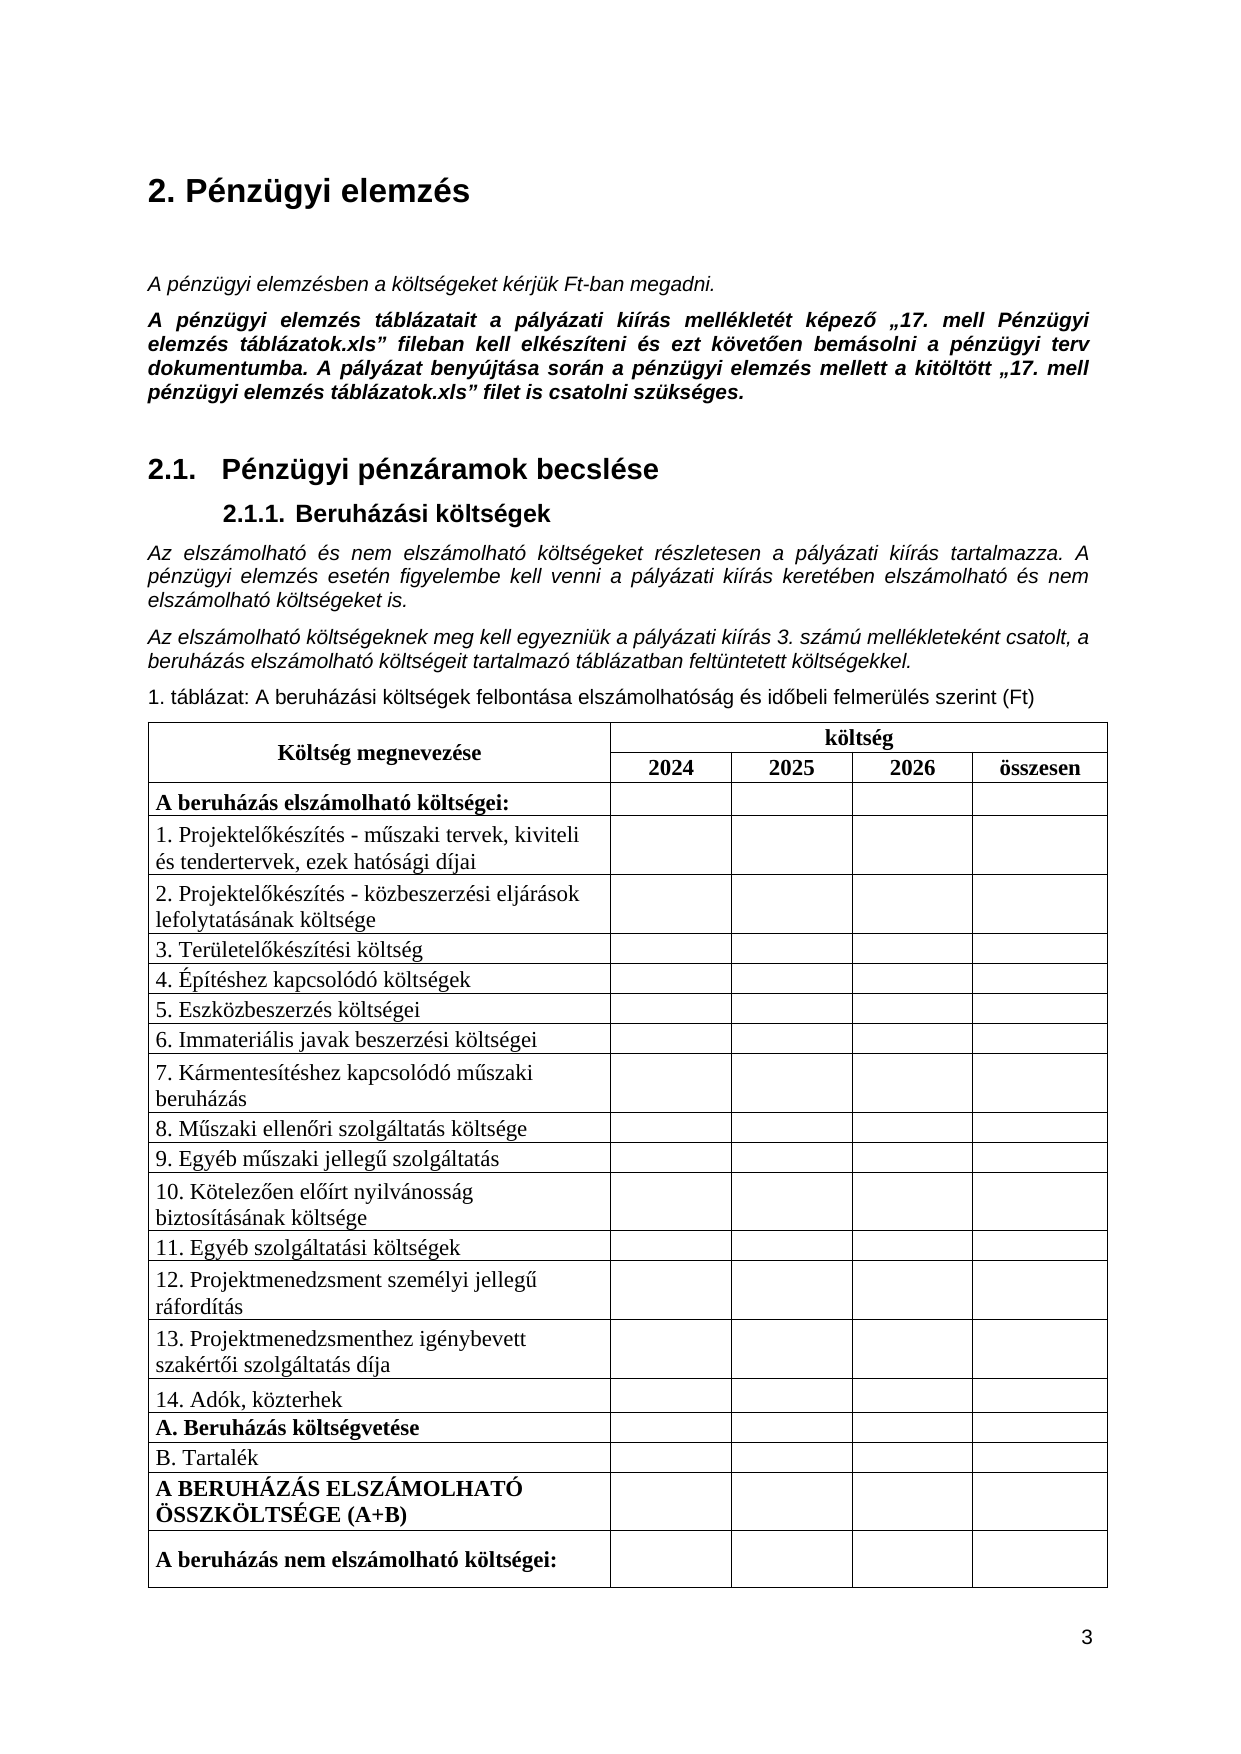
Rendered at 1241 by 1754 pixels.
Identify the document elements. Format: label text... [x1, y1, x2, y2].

table_cell [611, 1531, 731, 1587]
table_cell [611, 964, 731, 993]
table_cell [732, 875, 852, 933]
table_cell 12. Projektmenedzsment személyi jellegű ráfordítás [149, 1261, 610, 1319]
table_cell [973, 1113, 1107, 1142]
table_cell [611, 1320, 731, 1378]
table_cell összesen [973, 753, 1107, 782]
table_cell 7. Kármentesítéshez kapcsolódó műszaki beruházás [149, 1054, 610, 1112]
table_cell 14. Adók, közterhek [149, 1379, 610, 1412]
table_cell 5. Eszközbeszerzés költségei [149, 994, 610, 1023]
table_cell [853, 1173, 972, 1230]
table_cell [973, 1413, 1107, 1442]
table_cell [973, 1443, 1107, 1472]
table_cell [611, 1143, 731, 1172]
table_cell B. Tartalék [149, 1443, 610, 1472]
table_cell [853, 1379, 972, 1412]
table_cell 6. Immateriális javak beszerzési költségei [149, 1024, 610, 1053]
table_cell [853, 1261, 972, 1319]
table_header költség [611, 723, 1107, 752]
table_cell 4. Építéshez kapcsolódó költségek [149, 964, 610, 993]
table_cell [732, 1143, 852, 1172]
table_cell 2. Projektelőkészítés - közbeszerzési eljárások lefolytatásának költsége [149, 875, 610, 933]
table_cell 8. Műszaki ellenőri szolgáltatás költsége [149, 1113, 610, 1142]
table_cell [853, 1231, 972, 1260]
table_cell 9. Egyéb műszaki jellegű szolgáltatás [149, 1143, 610, 1172]
table_cell [973, 1320, 1107, 1378]
table_cell [732, 1413, 852, 1442]
table_cell [853, 1413, 972, 1442]
table_cell [732, 1024, 852, 1053]
table_cell [732, 1173, 852, 1230]
table_cell [732, 1231, 852, 1260]
table_cell A beruházás nem elszámolható költségei: [149, 1531, 610, 1587]
table_cell A beruházás elszámolható költségei: [149, 783, 610, 815]
table_cell [611, 994, 731, 1023]
table_cell 13. Projektmenedzsmenthez igénybevett szakértői szolgáltatás díja [149, 1320, 610, 1378]
table_cell [611, 1113, 731, 1142]
table_cell [853, 816, 972, 874]
table_cell 2024 [611, 753, 731, 782]
subtitle Beruházási költségek [223, 499, 1093, 528]
table_cell [611, 934, 731, 963]
table_cell [611, 875, 731, 933]
table_cell [973, 994, 1107, 1023]
table_cell [853, 1113, 972, 1142]
table_cell [853, 934, 972, 963]
table_cell [732, 816, 852, 874]
table_cell [732, 1443, 852, 1472]
table_cell [611, 1443, 731, 1472]
table_cell [973, 1379, 1107, 1412]
table_cell [853, 1531, 972, 1587]
table_cell [853, 783, 972, 815]
table_cell [732, 1113, 852, 1142]
table_cell A BERUHÁZÁS ELSZÁMOLHATÓ ÖSSZKÖLTSÉGE (A+B) [149, 1473, 610, 1529]
table_cell [611, 1173, 731, 1230]
table_cell [973, 816, 1107, 874]
table_cell [611, 816, 731, 874]
table_cell [611, 1054, 731, 1112]
table_cell [973, 1531, 1107, 1587]
table_cell [973, 1261, 1107, 1319]
table_cell [611, 783, 731, 815]
text A pénzügyi elemzésben a költségeket kérjük Ft-ban megadni. [148, 272, 1093, 296]
table_cell [853, 1143, 972, 1172]
table_cell [732, 1531, 852, 1587]
subtitle Pénzügyi elemzés [148, 173, 1093, 210]
table_cell [732, 1261, 852, 1319]
table_cell 3. Területelőkészítési költség [149, 934, 610, 963]
table_cell [973, 875, 1107, 933]
table_cell [732, 1320, 852, 1378]
table_cell [732, 994, 852, 1023]
text Az elszámolható költségeknek meg kell egyezniük a pályázati kiírás 3. számú mellékleteként csatolt, a beruházás elszámolható költségeit tartalmazó táblázatban feltüntetett költségekkel. [148, 625, 1093, 673]
table_cell [732, 1054, 852, 1112]
table_cell [853, 1320, 972, 1378]
table_cell [611, 1024, 731, 1053]
table_cell [973, 1173, 1107, 1230]
table_cell [611, 1379, 731, 1412]
table_cell 1. Projektelőkészítés - műszaki tervek, kiviteli és tendertervek, ezek hatósági díjai [149, 816, 610, 874]
table_cell [853, 994, 972, 1023]
table_cell [973, 1231, 1107, 1260]
table_cell 2026 [853, 753, 972, 782]
table_header Költség megnevezése [149, 723, 610, 782]
text Az elszámolható és nem elszámolható költségeket részletesen a pályázati kiírás tartalmazza. A pénzügyi elemzés esetén figyelembe kell venni a pályázati kiírás keretében elszámolható és nem elszámolható költségeket is. [148, 540, 1093, 612]
table_cell [973, 1143, 1107, 1172]
table_cell [732, 783, 852, 815]
table_cell 2025 [732, 753, 852, 782]
table_cell [732, 1473, 852, 1529]
table_cell [973, 1473, 1107, 1529]
table_cell [973, 934, 1107, 963]
table_cell A. Beruházás költségvetése [149, 1413, 610, 1442]
text 1. táblázat: A beruházási költségek felbontása elszámolhatóság és időbeli felmerülés szerint (Ft) [148, 685, 1093, 709]
table_cell [973, 964, 1107, 993]
table_cell [853, 1473, 972, 1529]
table_cell [973, 783, 1107, 815]
table_cell [853, 1443, 972, 1472]
subtitle Pénzügyi pénzáramok becslése [148, 453, 1093, 486]
table_cell [973, 1054, 1107, 1112]
table_cell [853, 964, 972, 993]
table_cell [973, 1024, 1107, 1053]
table_cell [611, 1261, 731, 1319]
table_cell [853, 875, 972, 933]
table_cell [611, 1473, 731, 1529]
table_cell [611, 1413, 731, 1442]
table_cell 11. Egyéb szolgáltatási költségek [149, 1231, 610, 1260]
table_cell [732, 934, 852, 963]
table_cell [611, 1231, 731, 1260]
table_cell [732, 964, 852, 993]
text A pénzügyi elemzés táblázatait a pályázati kiírás mellékletét képező „17. mell Pénzügyi elemzés táblázatok.xls” fileban kell elkészíteni és ezt követően bemásolni a pénzügyi terv dokumentumba. A pályázat benyújtása során a pénzügyi elemzés mellett a kitöltött „17. mell pénzügyi elemzés táblázatok.xls” filet is csatolni szükséges. [148, 308, 1093, 404]
table_cell [853, 1054, 972, 1112]
table_cell [853, 1024, 972, 1053]
table_cell 10. Kötelezően előírt nyilvánosság biztosításának költsége [149, 1173, 610, 1230]
table_cell [732, 1379, 852, 1412]
